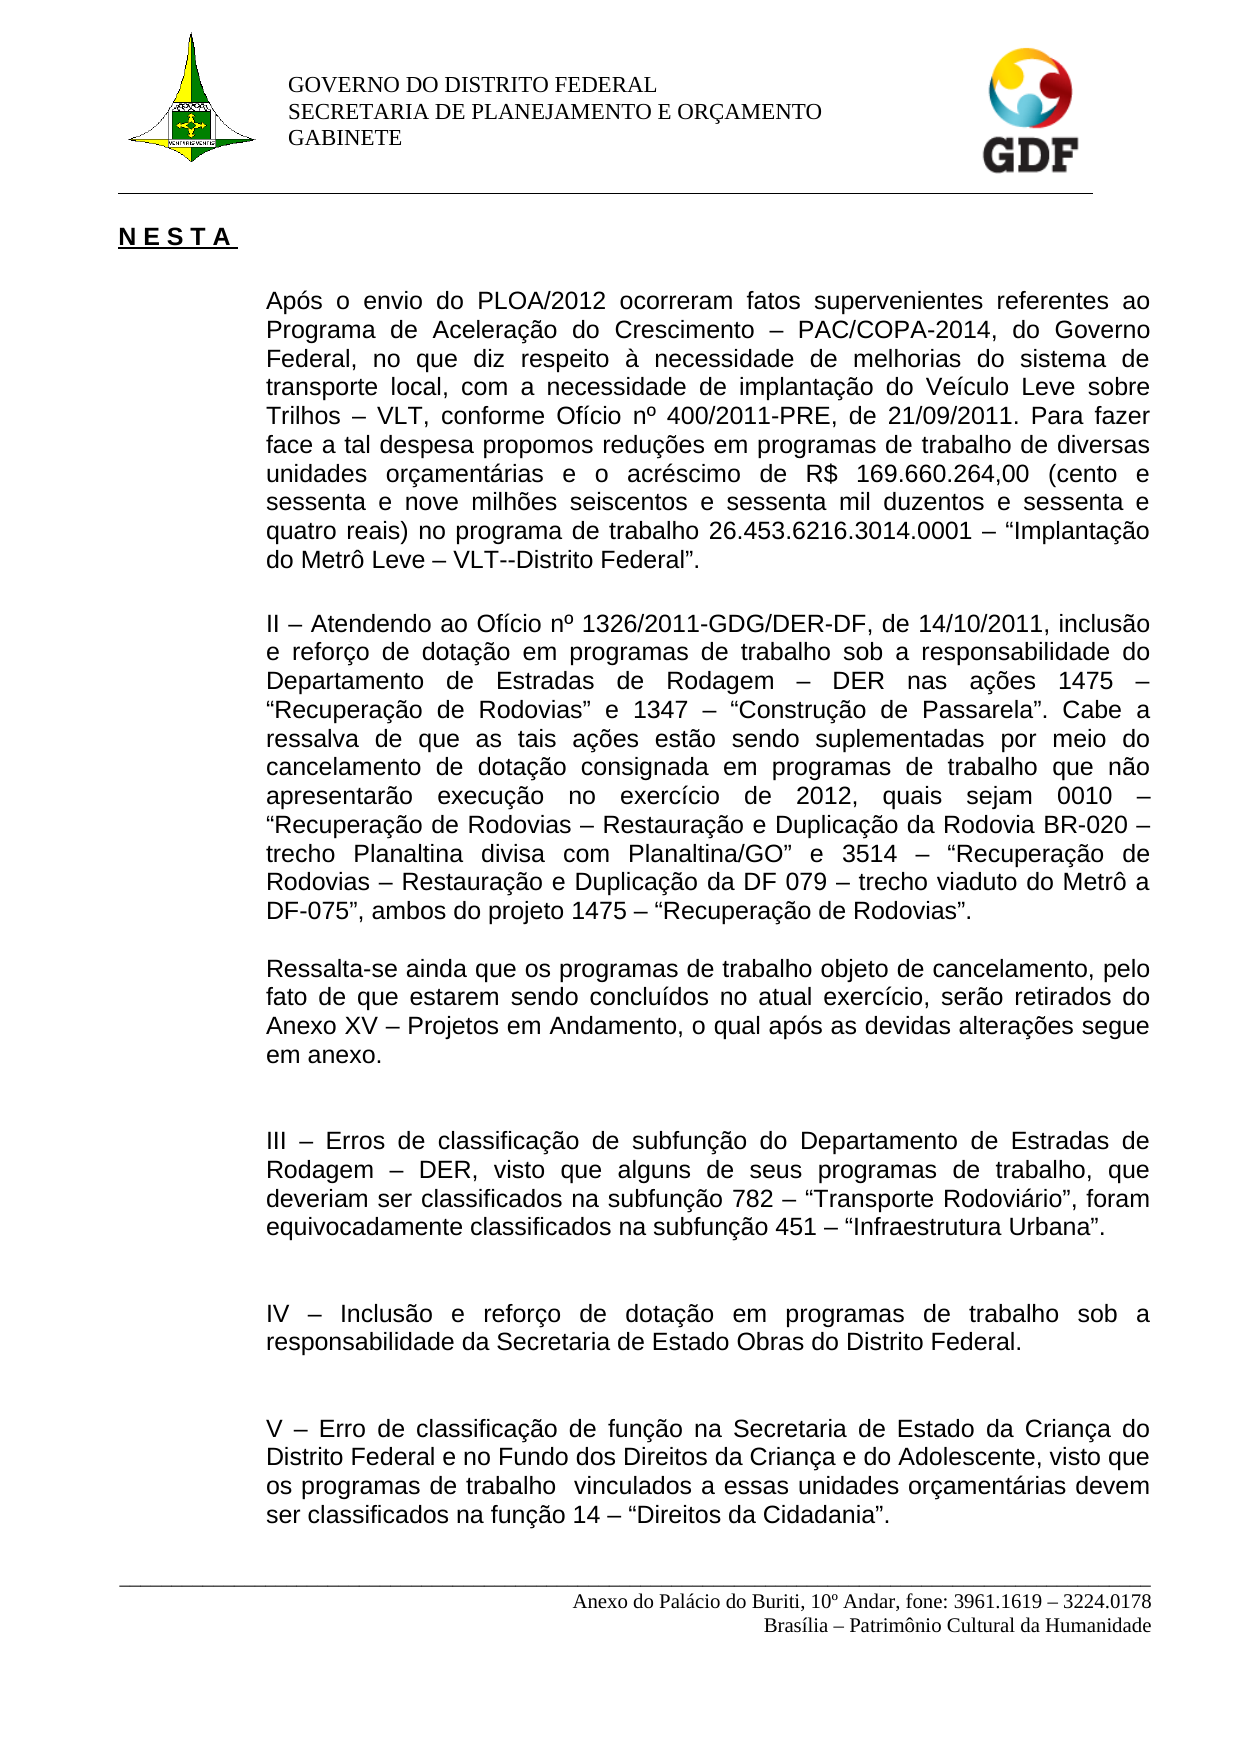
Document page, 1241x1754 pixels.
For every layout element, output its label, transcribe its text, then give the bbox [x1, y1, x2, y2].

title V – Erro de classificação de função na Secretaria de Estado da Criança do Distrito Federal e no Fundo dos Direitos da Criança e do Adolescente, visto que os programas de trabalho vinculados a essas unidades orçamentárias devem ser classificados na função 14 – “Direitos da Cidadania”. [266, 1413, 1152, 1528]
title II – Atendendo ao Ofício nº 1326/2011-GDG/DER-DF, de 14/10/2011, inclusão e reforço de dotação em programas de trabalho sob a responsabilidade do Departamento de Estradas de Rodagem – DER nas ações 1475 – “Recuperação de Rodovias” e 1347 – “Construção de Passarela”. Cabe a ressalva de que as tais ações estão sendo suplementadas por meio do cancelamento de dotação consignada em programas de trabalho que não apresentarão execução no exercício de 2012, quais sejam 0010 – “Recuperação de Rodovias – Restauração e Duplicação da Rodovia BR-020 – trecho Planaltina divisa com Planaltina/GO” e 3514 – “Recuperação de Rodovias – Restauração e Duplicação da DF 079 – trecho viaduto do Metrô a DF-075”, ambos do projeto 1475 – “Recuperação de Rodovias”. [266, 608, 1152, 925]
title Ressalta-se ainda que os programas de trabalho objeto de cancelamento, pelo fato de que estarem sendo concluídos no atual exercício, serão retirados do Anexo XV – Projetos em Andamento, o qual após as devidas alterações segue em anexo. [266, 953, 1152, 1068]
title IV – Inclusão e reforço de dotação em programas de trabalho sob a responsabilidade da Secretaria de Estado Obras do Distrito Federal. [266, 1298, 1152, 1356]
text N E S T A [118, 222, 1152, 251]
picture [125, 29, 259, 164]
title Após o envio do PLOA/2012 ocorreram fatos supervenientes referentes ao Programa de Aceleração do Crescimento – PAC/COPA-2014, do Governo Federal, no que diz respeito à necessidade de melhorias do sistema de transporte local, com a necessidade de implantação do Veículo Leve sobre Trilhos – VLT, conforme Ofício nº 400/2011-PRE, de 21/09/2011. Para fazer face a tal despesa propomos reduções em programas de trabalho de diversas unidades orçamentárias e o acréscimo de R$ 169.660.264,00 (cento e sessenta e nove milhões seiscentos e sessenta mil duzentos e sessenta e quatro reais) no programa de trabalho 26.453.6216.3014.0001 – “Implantação do Metrô Leve – VLT--Distrito Federal”. [266, 286, 1152, 573]
picture [977, 42, 1086, 180]
title III – Erros de classificação de subfunção do Departamento de Estradas de Rodagem – DER, visto que alguns de seus programas de trabalho, que deveriam ser classificados na subfunção 782 – “Transporte Rodoviário”, foram equivocadamente classificados na subfunção 451 – “Infraestrutura Urbana”. [266, 1126, 1152, 1241]
